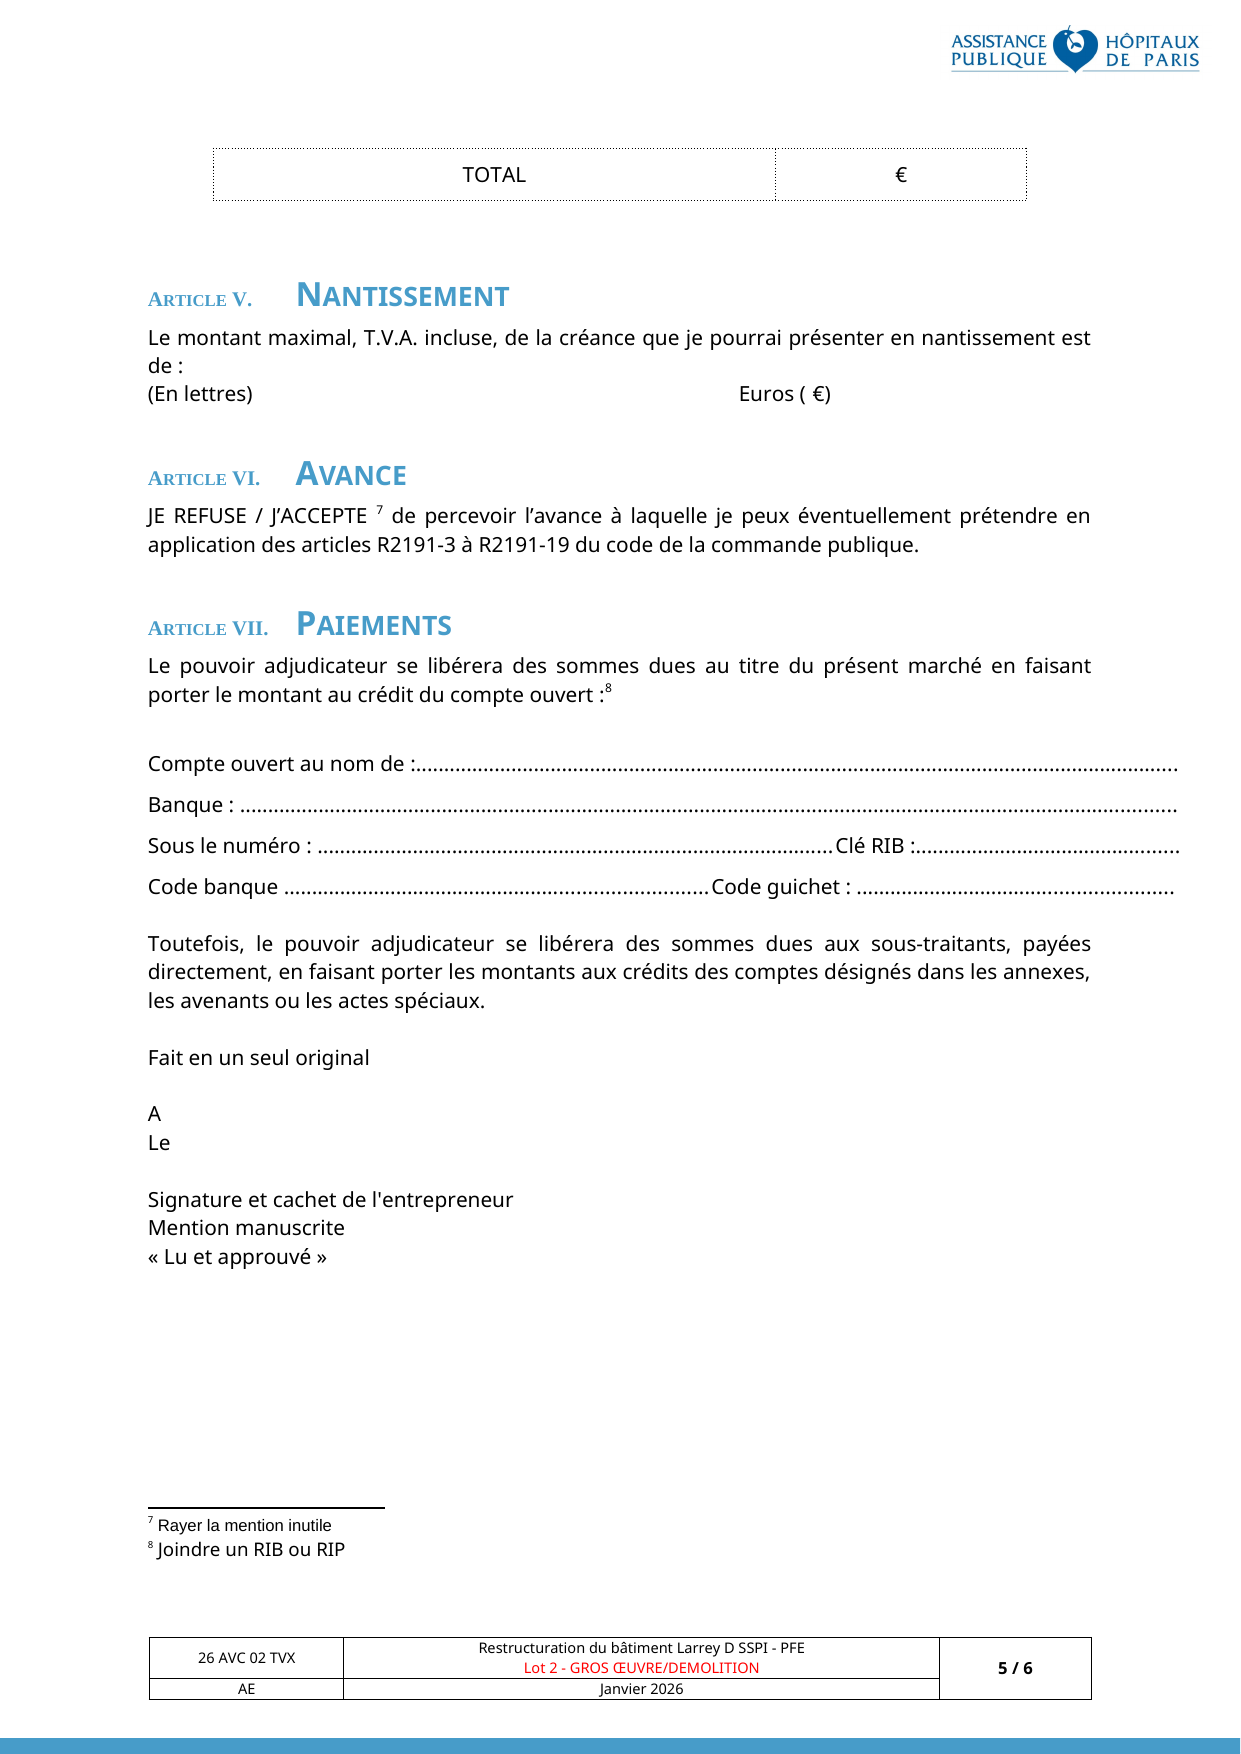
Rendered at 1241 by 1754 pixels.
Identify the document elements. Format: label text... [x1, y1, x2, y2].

text Code banque Code guichet : [148, 872, 1033, 901]
text Compte ouvert au nom de : [148, 749, 1033, 778]
text Mention manuscrite [148, 1213, 1092, 1242]
subtitle Paiements [148, 600, 1092, 645]
text A [148, 1099, 1092, 1128]
table_cell € [775, 148, 1027, 200]
text Sous le numéro : Clé RIB : [148, 831, 1033, 859]
subtitle Avance [148, 449, 1092, 495]
table_cell TOTAL [213, 148, 775, 200]
text Le pouvoir adjudicateur se libérera des sommes dues au titre du présent marché en faisant porter le montant au crédit du compte ouvert : [148, 651, 1092, 708]
text « Lu et approuvé » [148, 1242, 1092, 1270]
text Signature et cachet de l'entrepreneur [148, 1185, 1092, 1213]
text JE REFUSE / J’ACCEPTE de percevoir l’avance à laquelle je peux éventuellement prétendre en application des articles R2191-3 à R2191-19 du code de la commande publique. [148, 501, 1092, 558]
text Toutefois, le pouvoir adjudicateur se libérera des sommes dues aux sous-traitants, payées directement, en faisant porter les montants aux crédits des comptes désignés dans les annexes, les avenants ou les actes spéciaux. [148, 929, 1092, 1014]
text Le [148, 1128, 1092, 1156]
text (En lettres) Euros ( €) [148, 379, 1092, 408]
text Banque : [148, 790, 1033, 819]
picture [940, 25, 1212, 80]
subtitle Nantissement [148, 271, 1092, 316]
text Le montant maximal, T.V.A. incluse, de la créance que je pourrai présenter en nantissement est de : [148, 323, 1092, 379]
text Fait en un seul original [148, 1043, 1092, 1071]
